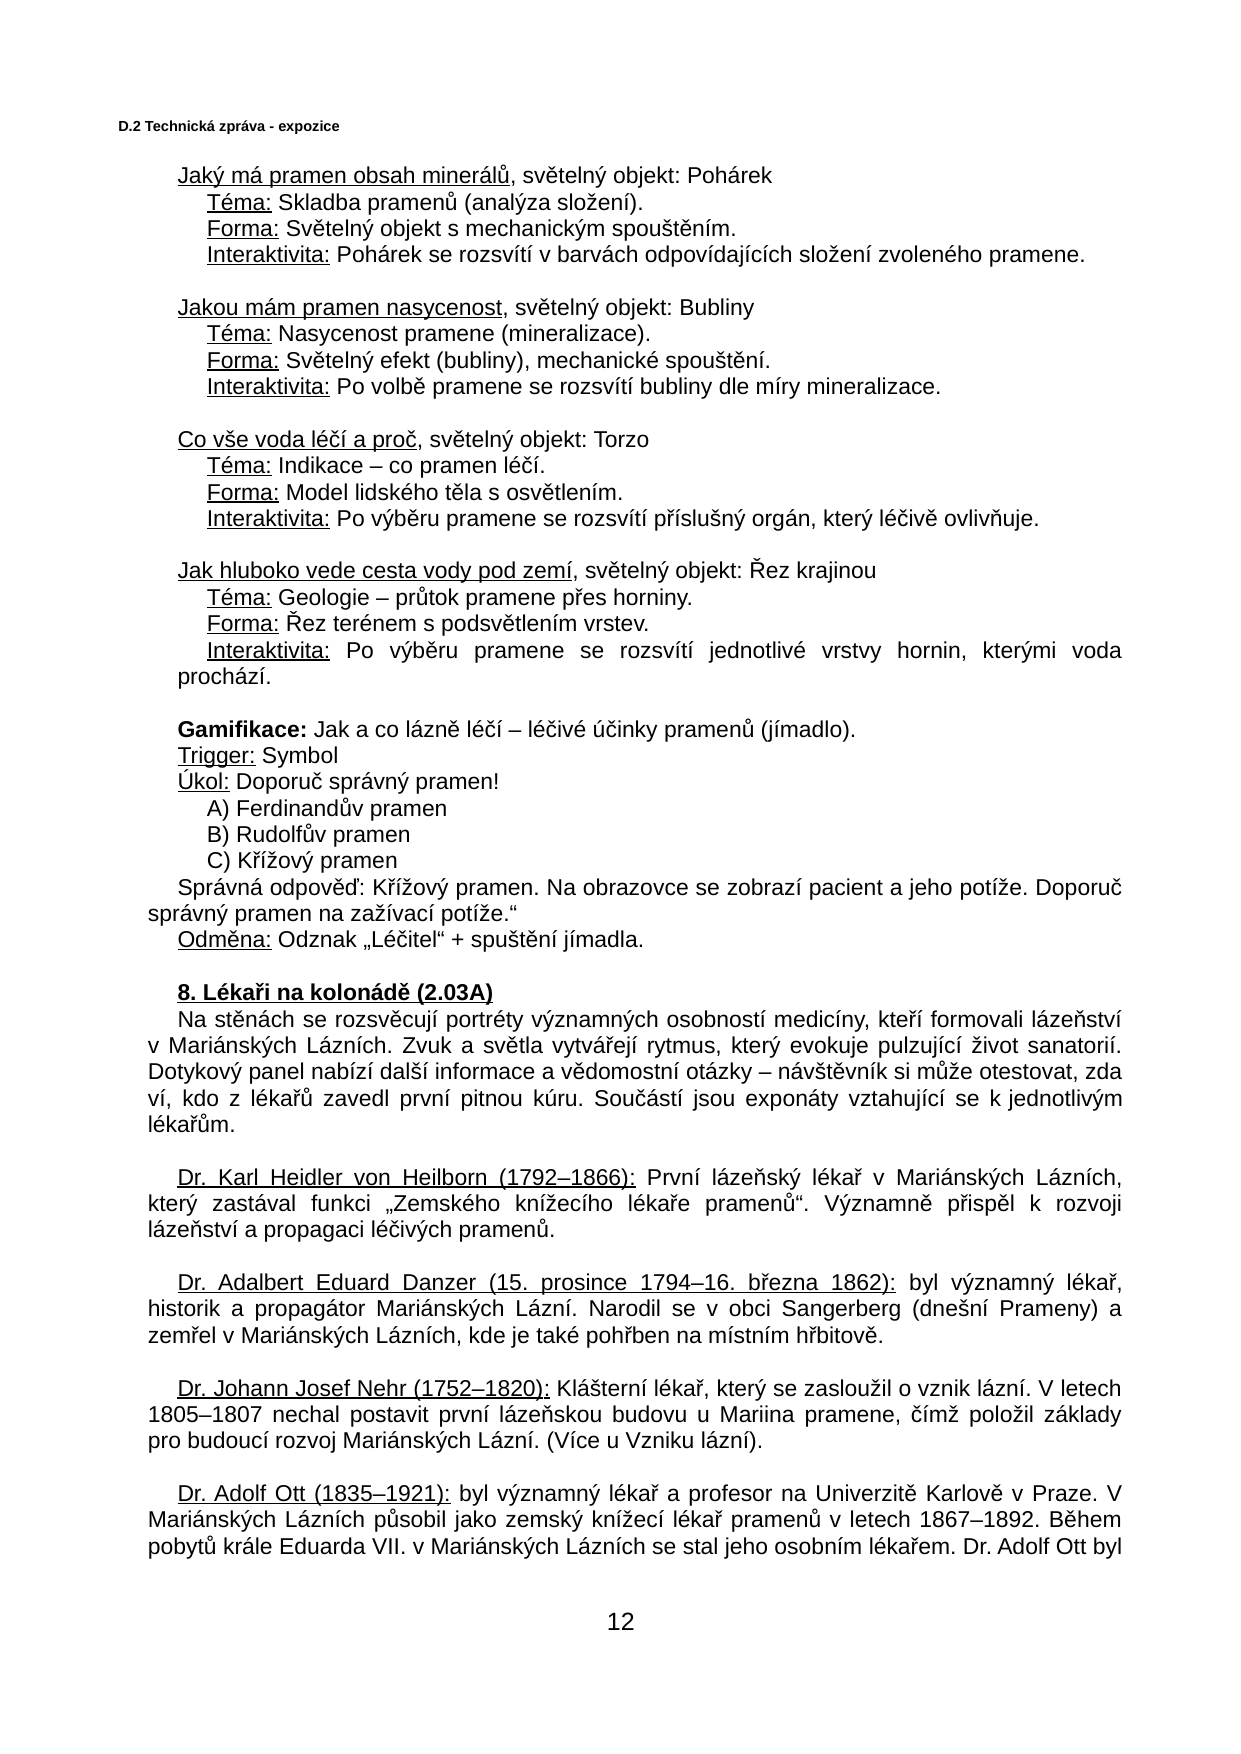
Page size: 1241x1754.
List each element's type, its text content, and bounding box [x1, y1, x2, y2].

text Co vše voda léčí a proč, světelný objekt: Torzo [148, 426, 1123, 452]
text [148, 1480, 1123, 1559]
text Dr. Karl Heidler von Heilborn (1792–1866): První lázeňský lékař v Mariánských Lázních, který zastával funkci „Zemského knížecího lékaře pramenů“. Významně přispěl k rozvoji lázeňství a propagaci léčivých pramenů. [148, 1164, 1123, 1243]
text Trigger: Symbol [148, 742, 1123, 768]
text Dr. Johann Josef Nehr (1752–1820): Klášterní lékař, který se zasloužil o vznik lázní. V letech 1805–1807 nechal postavit první lázeňskou budovu u Mariina pramene, čímž položil základy pro budoucí rozvoj Mariánských Lázní. (Více u Vzniku lázní). [148, 1374, 1123, 1453]
text Interaktivita: Po výběru pramene se rozsvítí příslušný orgán, který léčivě ovlivňuje. [177, 505, 1123, 531]
text Forma: Řez terénem s podsvětlením vrstev. [177, 610, 1123, 637]
text Jaký má pramen obsah minerálů, světelný objekt: Pohárek [148, 162, 1123, 188]
text Forma: Model lidského těla s osvětlením. [177, 478, 1123, 505]
text Odměna: Odznak „Léčitel“ + spuštění jímadla. [148, 926, 1123, 953]
text Správná odpověď: Křížový pramen. Na obrazovce se zobrazí pacient a jeho potíže. Doporuč správný pramen na zažívací potíže.“ [148, 874, 1123, 926]
text Na stěnách se rozsvěcují portréty významných osobností medicíny, kteří formovali lázeňství v Mariánských Lázních. Zvuk a světla vytvářejí rytmus, který evokuje pulzující život sanatorií. Dotykový panel nabízí další informace a vědomostní otázky – návštěvník si může otestovat, zda ví, kdo z lékařů zavedl první pitnou kúru. Součástí jsou exponáty vztahující se k jednotlivým lékařům. [148, 1006, 1123, 1137]
text Úkol: Doporuč správný pramen! [148, 768, 1123, 795]
text Téma: Indikace – co pramen léčí. [177, 452, 1123, 478]
text Jakou mám pramen nasycenost, světelný objekt: Bubliny [148, 294, 1123, 320]
text 8. Lékaři na kolonádě (2.03A) [148, 979, 1123, 1006]
text Jak hluboko vede cesta vody pod zemí, světelný objekt: Řez krajinou [148, 557, 1123, 584]
text C) Křížový pramen [177, 847, 1123, 874]
text A) Ferdinandův pramen [177, 795, 1123, 821]
text Interaktivita: Pohárek se rozsvítí v barvách odpovídajících složení zvoleného pramene. [177, 241, 1123, 268]
text Interaktivita: Po výběru pramene se rozsvítí jednotlivé vrstvy hornin, kterými voda prochází. [177, 637, 1123, 689]
text Gamifikace: Jak a co lázně léčí – léčivé účinky pramenů (jímadlo). [148, 716, 1123, 742]
text Interaktivita: Po volbě pramene se rozsvítí bubliny dle míry mineralizace. [177, 373, 1123, 399]
text Téma: Nasycenost pramene (mineralizace). [177, 320, 1123, 347]
text Dr. Adalbert Eduard Danzer (15. prosince 1794–16. března 1862): byl významný lékař, historik a propagátor Mariánských Lázní. Narodil se v obci Sangerberg (dnešní Prameny) a zemřel v Mariánských Lázních, kde je také pohřben na místním hřbitově. [148, 1269, 1123, 1348]
text Forma: Světelný efekt (bubliny), mechanické spouštění. [177, 347, 1123, 373]
text Forma: Světelný objekt s mechanickým spouštěním. [177, 215, 1123, 241]
text B) Rudolfův pramen [177, 821, 1123, 847]
text Téma: Skladba pramenů (analýza složení). [177, 188, 1123, 215]
text Téma: Geologie – průtok pramene přes horniny. [177, 584, 1123, 610]
